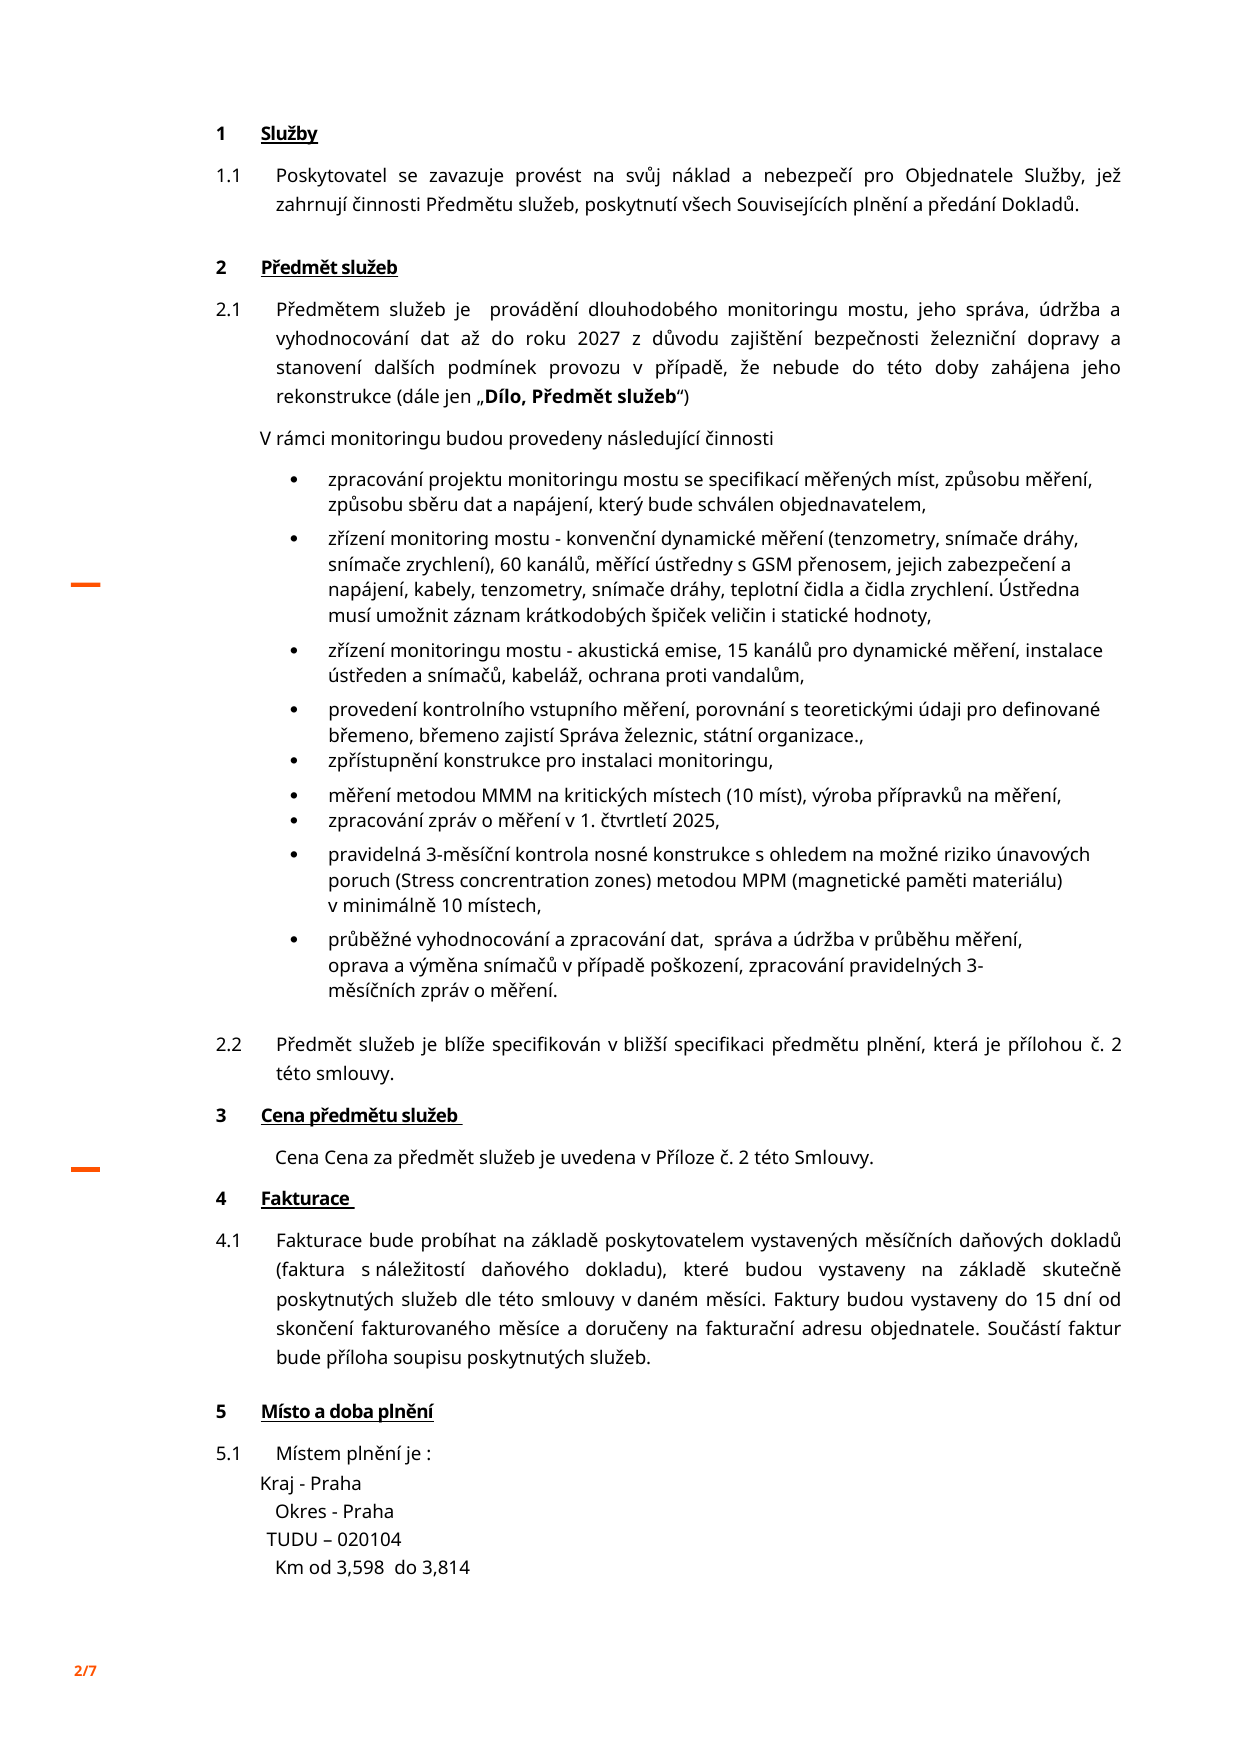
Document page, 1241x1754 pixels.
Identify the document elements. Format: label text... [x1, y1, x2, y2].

text Kraj - Praha [216, 1470, 1042, 1495]
subtitle Fakturace bude probíhat na základě poskytovatelem vystavených měsíčních daňových dokladů (faktura s náležitostí daňového dokladu), které budou vystaveny na základě skutečně poskytnutých služeb dle této smlouvy v daném měsíci. Faktury budou vystaveny do 15 dní od skončení fakturovaného měsíce a doručeny na fakturační adresu objednatele. Součástí faktur bude příloha soupisu poskytnutých služeb. [216, 1227, 1122, 1370]
list zřízení monitoring mostu - konvenční dynamické měření (tenzometry, snímače dráhy, snímače zrychlení), 60 kanálů, měřící ústředny s GSM přenosem, jejich zabezpečení a napájení, kabely, tenzometry, snímače dráhy, teplotní čidla a čidla zrychlení. Ústředna musí umožnit záznam krátkodobých špiček veličin i statické hodnoty, [291, 526, 1122, 628]
text Cena Cena za předmět služeb je uvedena v Příloze č. 2 této Smlouvy. [275, 1144, 1122, 1169]
subtitle Poskytovatel se zavazuje provést na svůj náklad a nebezpečí pro Objednatele Služby, jež zahrnují činnosti Předmětu služeb, poskytnutí všech Souvisejících plnění a předání Dokladů. [216, 162, 1122, 217]
subtitle Předmět služeb je blíže specifikován v bližší specifikaci předmětu plnění, která je přílohou č. 2 této smlouvy. [216, 1031, 1122, 1086]
subtitle Předmětem služeb je provádění dlouhodobého monitoringu mostu, jeho správa, údržba a vyhodnocování dat až do roku 2027 z důvodu zajištění bezpečnosti železniční dopravy a stanovení dalších podmínek provozu v případě, že nebude do této doby zahájena jeho rekonstrukce (dále jen „Dílo, Předmět služeb“) [216, 296, 1122, 409]
list provedení kontrolního vstupního měření, porovnání s teoretickými údaji pro definované břemeno, břemeno zajistí Správa železnic, státní organizace., [291, 697, 1122, 748]
list průběžné vyhodnocování a zpracování dat, správa a údržba v průběhu měření, oprava a výměna snímačů v případě poškození, zpracování pravidelných 3-měsíčních zpráv o měření. [291, 927, 1042, 1003]
text Okres - Praha [253, 1498, 1042, 1523]
list zpracování projektu monitoringu mostu se specifikací měřených míst, způsobu měření, způsobu sběru dat a napájení, který bude schválen objednavatelem, [291, 466, 1122, 517]
list zřízení monitoringu mostu - akustická emise, 15 kanálů pro dynamické měření, instalace ústředen a snímačů, kabeláž, ochrana proti vandalům, [291, 637, 1122, 688]
list měření metodou MMM na kritických místech (10 míst), výroba přípravků na měření, [291, 782, 1122, 807]
subtitle Předmět služeb [216, 254, 1122, 280]
subtitle Místo a doba plnění [216, 1399, 1122, 1424]
subtitle Fakturace [216, 1186, 1122, 1211]
subtitle Místem plnění je : [216, 1441, 1122, 1466]
subtitle Cena předmětu služeb [216, 1102, 1122, 1128]
text Km od 3,598 do 3,814 [253, 1554, 1042, 1579]
text TUDU – 020104 [216, 1526, 1042, 1551]
list zpracování zpráv o měření v 1. čtvrtletí 2025, [291, 807, 1122, 833]
subtitle Služby [216, 121, 1122, 146]
list pravidelná 3-měsíční kontrola nosné konstrukce s ohledem na možné riziko únavových poruch (Stress concrentration zones) metodou MPM (magnetické paměti materiálu) v minimálně 10 místech, [291, 841, 1122, 918]
text V rámci monitoringu budou provedeny následující činnosti [216, 426, 1042, 451]
list zpřístupnění konstrukce pro instalaci monitoringu, [291, 748, 1122, 773]
